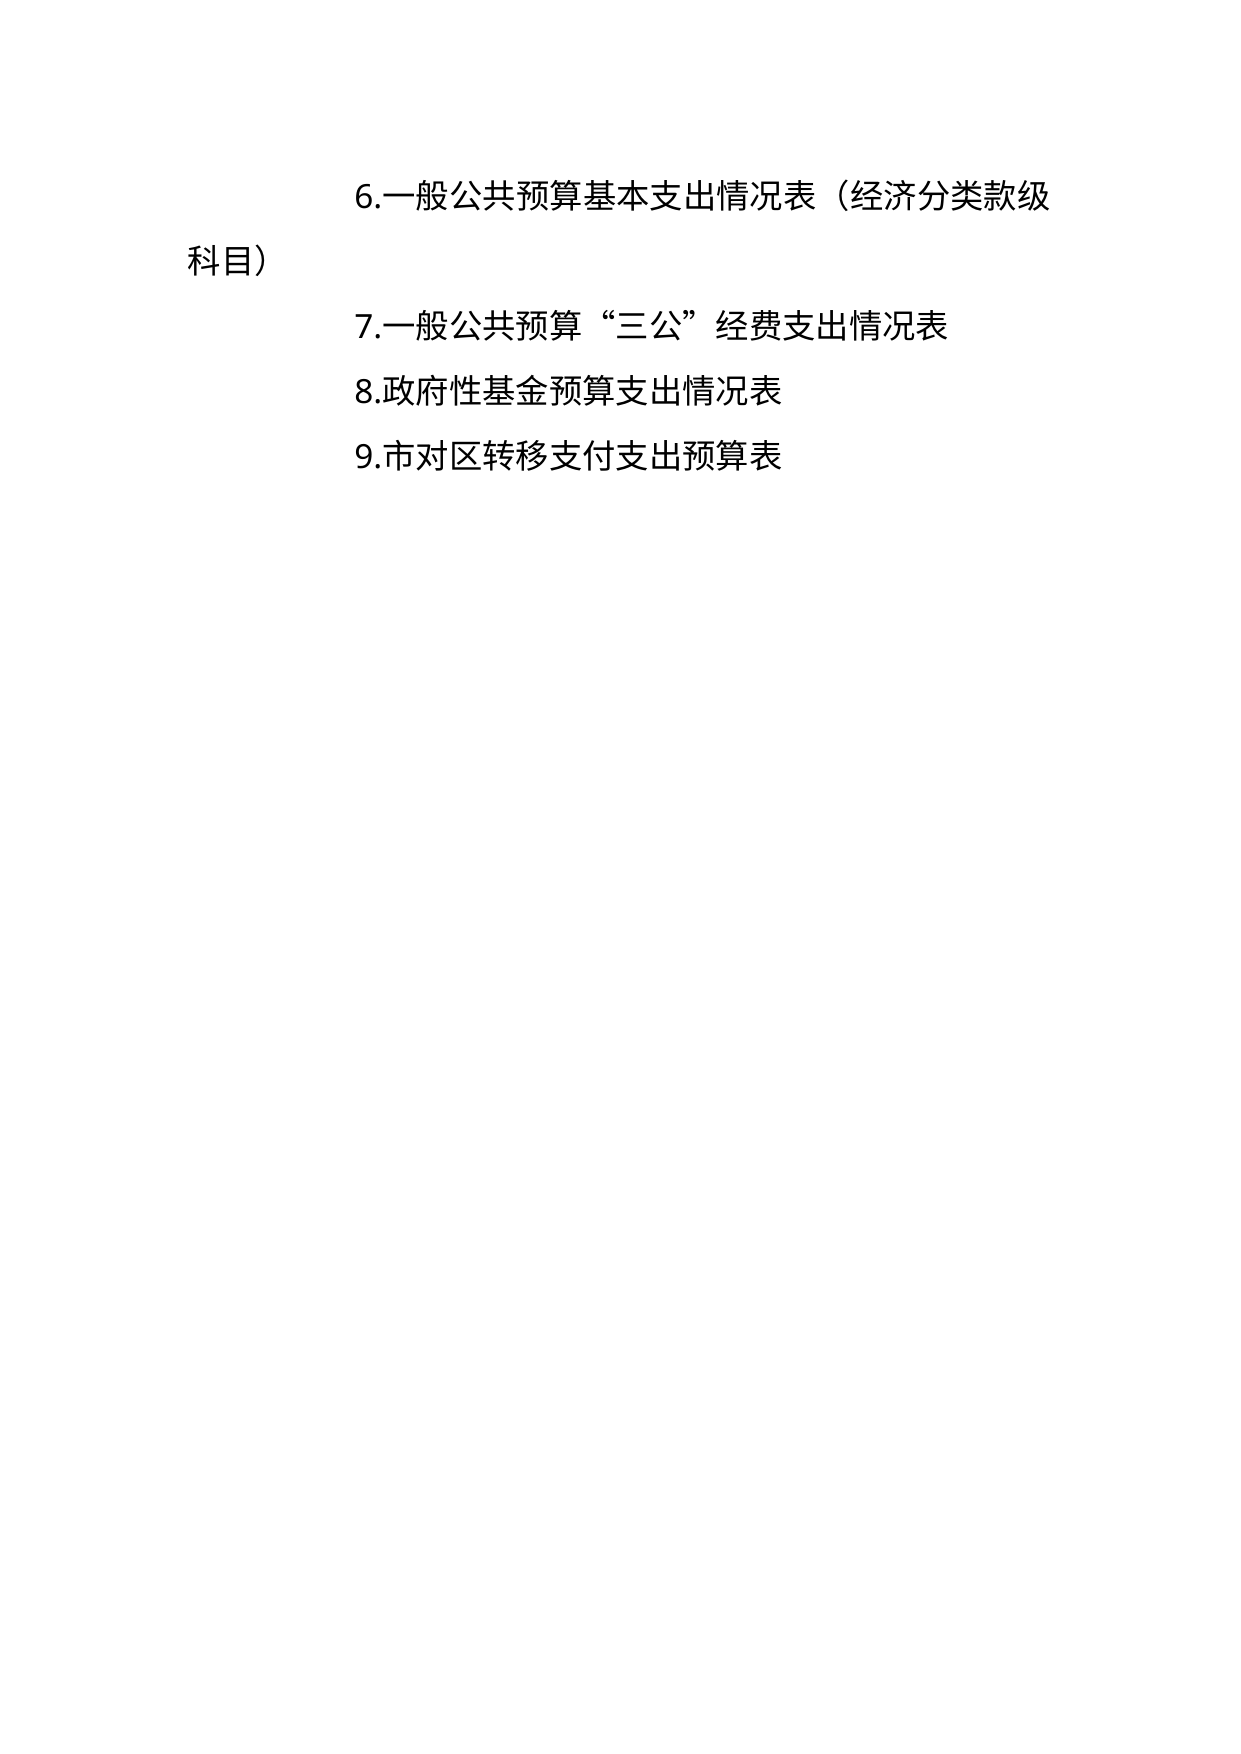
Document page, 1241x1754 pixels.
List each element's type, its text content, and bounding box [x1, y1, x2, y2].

text 8.政府性基金预算支出情况表 [187, 357, 1053, 422]
text 7.一般公共预算“三公”经费支出情况表 [187, 292, 1053, 357]
text 9.市对区转移支付支出预算表 [187, 422, 1053, 487]
text 6.一般公共预算基本支出情况表（经济分类款级科目） [187, 162, 1053, 292]
